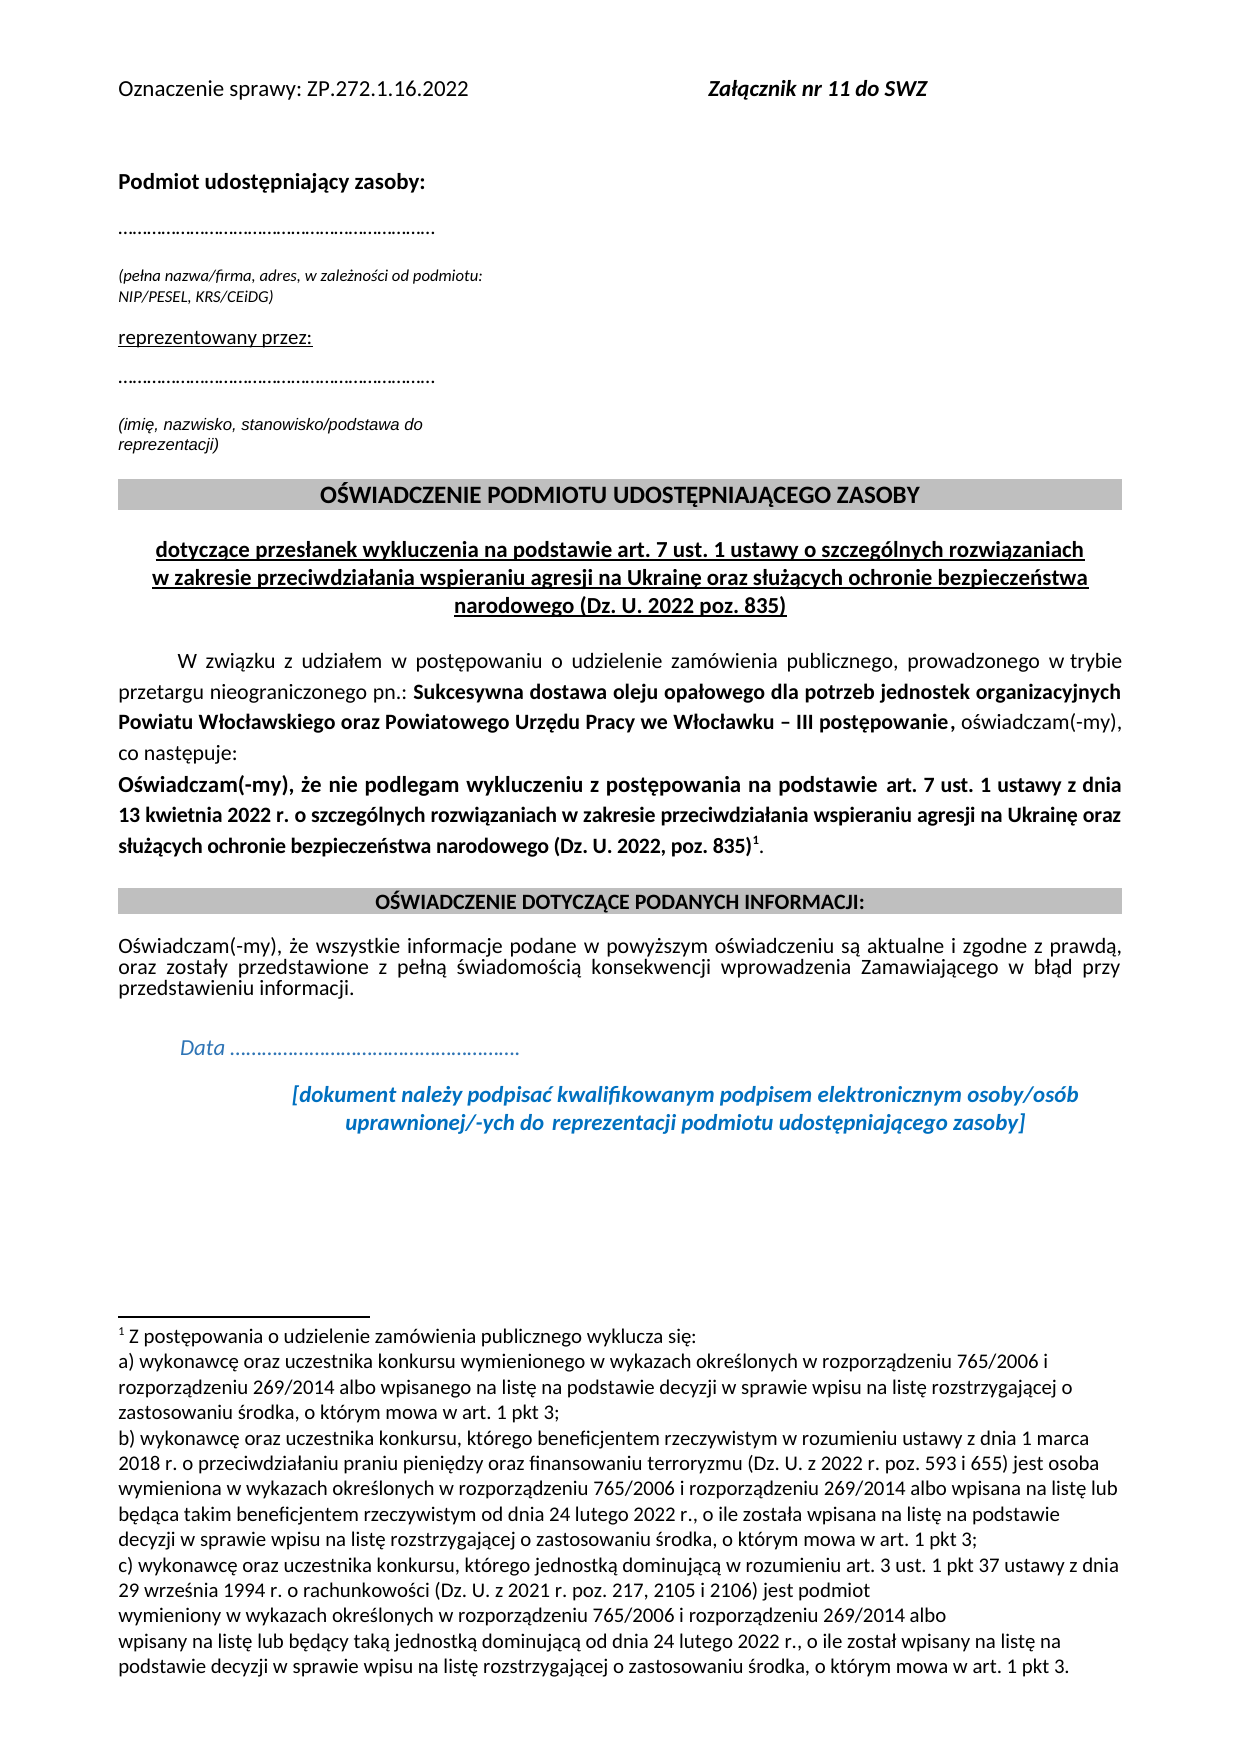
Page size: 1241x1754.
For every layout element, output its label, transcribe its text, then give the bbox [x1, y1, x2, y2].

text ………………………………………………………… [118, 214, 502, 240]
text Podmiot udostępniający zasoby: [118, 167, 1122, 196]
text Oświadczam(-my), że wszystkie informacje podane w powyższym oświadczeniu są aktualne i zgodne z prawdą, oraz zostały przedstawione z pełną świadomością konsekwencji wprowadzenia Zamawiającego w błąd przy przedstawieniu informacji. [118, 937, 1122, 1001]
text Data ………………………………………………. [118, 1033, 1122, 1061]
text [dokument należy podpisać kwalifikowanym podpisem elektronicznym osoby/osób uprawnionej/-ych do reprezentacji podmiotu udostępniającego zasoby] [251, 1080, 1122, 1136]
text OŚWIADCZENIE DOTYCZĄCE PODANYCH INFORMACJI: [118, 888, 1122, 914]
text (pełna nazwa/firma, adres, w zależności od podmiotu: NIP/PESEL, KRS/CEiDG) [118, 265, 502, 307]
text Oświadczam(-my), że nie podlegam wykluczeniu z postępowania na podstawie art. 7 ust. 1 ustawy z dnia 13 kwietnia 2022 r. o szczególnych rozwiązaniach w zakresie przeciwdziałania wspieraniu agresji na Ukrainę oraz służących ochronie bezpieczeństwa narodowego (Dz. U. 2022, poz. 835). [118, 770, 1122, 859]
text W związku z udziałem w postępowaniu o udzielenie zamówienia publicznego, prowadzonego w trybie przetargu nieograniczonego pn.: Sukcesywna dostawa oleju opałowego dla potrzeb jednostek organizacyjnych Powiatu Włocławskiego oraz Powiatowego Urzędu Pracy we Włocławku – III postępowanie, oświadczam(-my), co następuje: [118, 647, 1122, 766]
text (imię, nazwisko, stanowisko/podstawa do reprezentacji) [118, 414, 502, 454]
text OŚWIADCZENIE PODMIOTU UDOSTĘPNIAJĄCEGO ZASOBY [118, 479, 1122, 510]
text dotyczące przesłanek wykluczenia na podstawie art. 7 ust. 1 ustawy o szczególnych rozwiązaniach w zakresie przeciwdziałania wspieraniu agresji na Ukrainę oraz służących ochronie bezpieczeństwa narodowego (Dz. U. 2022 poz. 835) [118, 535, 1122, 647]
text reprezentowany przez: [118, 324, 1122, 350]
text ………………………………………………………… [118, 363, 502, 389]
